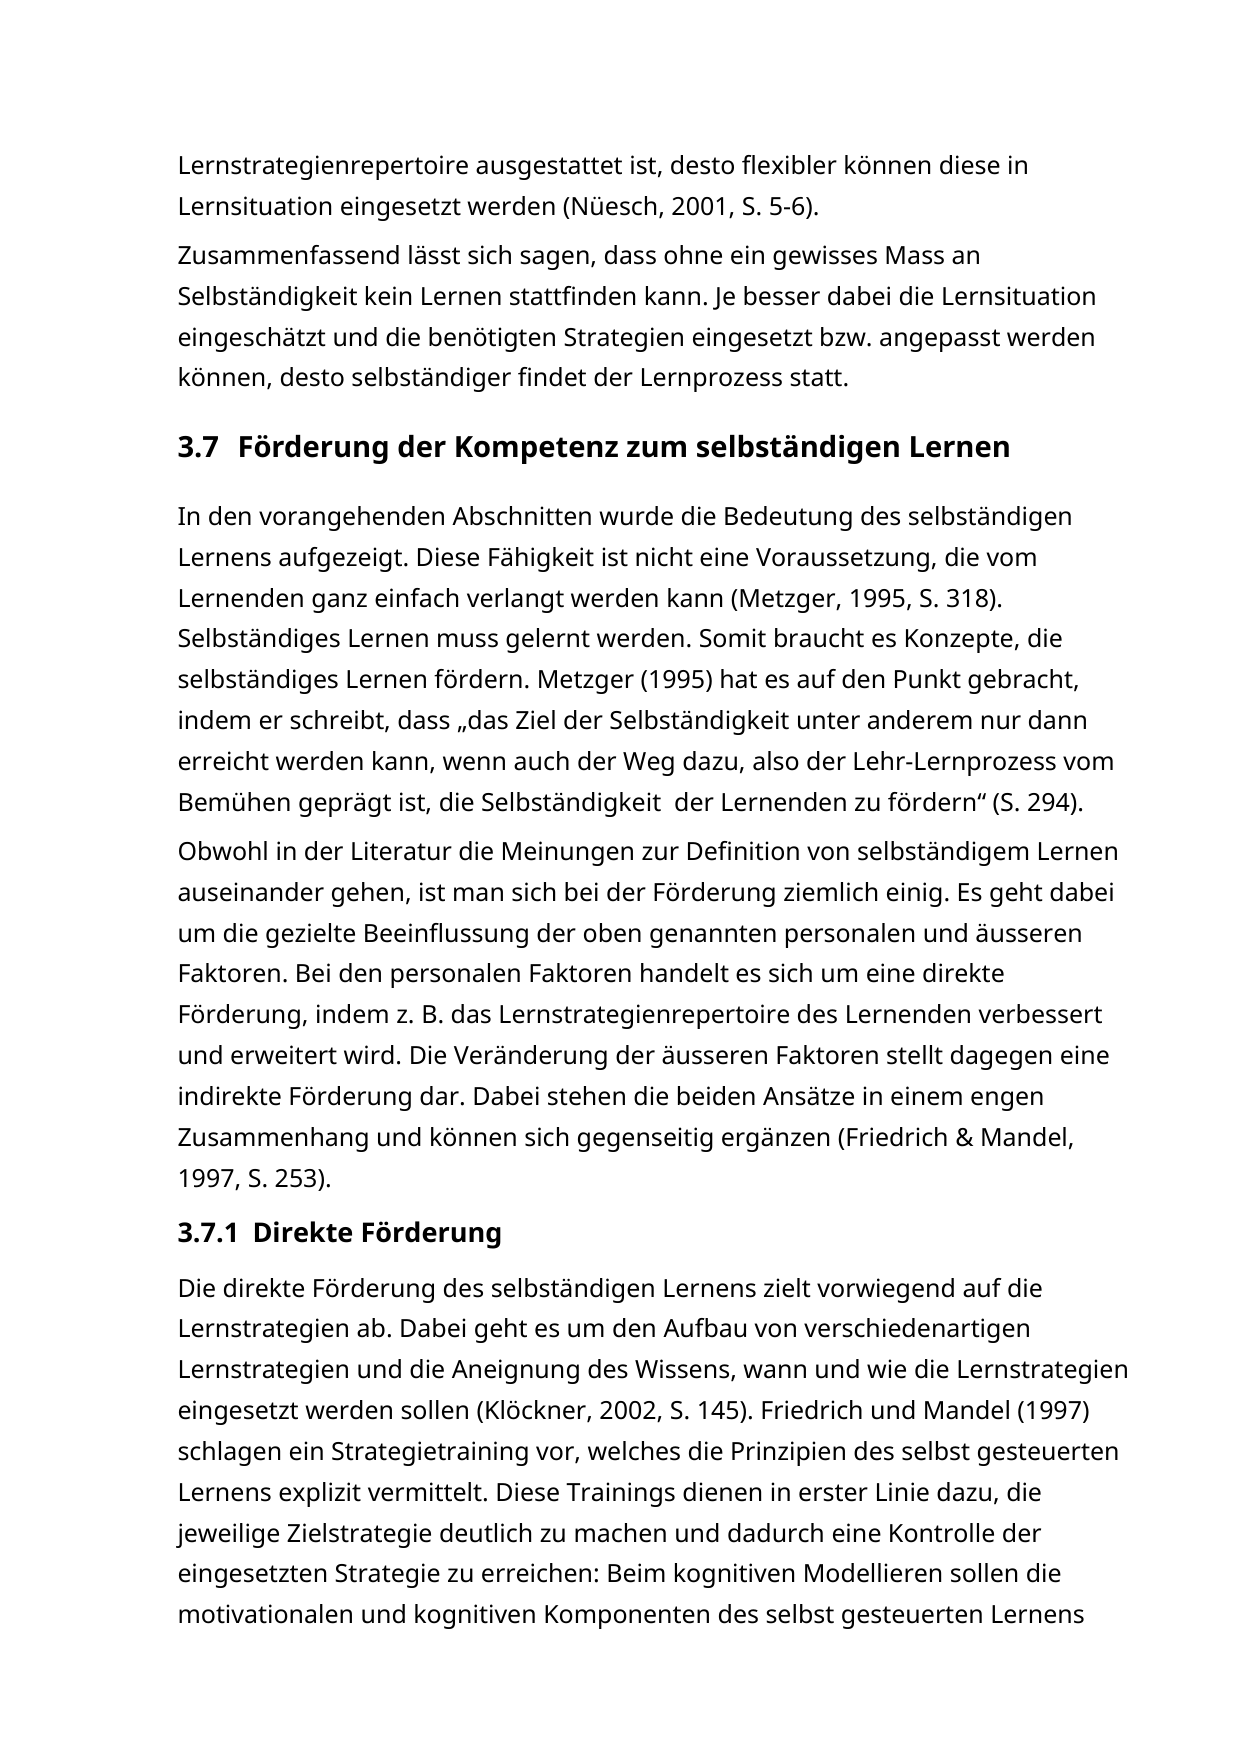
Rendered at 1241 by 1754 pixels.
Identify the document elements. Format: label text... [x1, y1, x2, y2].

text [177, 1270, 1134, 1631]
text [177, 148, 1134, 222]
text In den vorangehenden Abschnitten wurde die Bedeutung des selbständigen Lernens aufgezeigt. Diese Fähigkeit ist nicht eine Voraussetzung, die vom Lernenden ganz einfach verlangt werden kann (Metzger, 1995, S. 318). Selbständiges Lernen muss gelernt werden. Somit braucht es Konzepte, die selbständiges Lernen fördern. Metzger (1995) hat es auf den Punkt gebracht, indem er schreibt, dass „das Ziel der Selbständigkeit unter anderem nur dann erreicht werden kann, wenn auch der Weg dazu, also der Lehr-Lernprozess vom Bemühen geprägt ist, die Selbständigkeit der Lernenden zu fördern“ (S. 294). [177, 498, 1134, 818]
subtitle Förderung der Kompetenz zum selbständigen Lernen [177, 426, 1134, 466]
text Zusammenfassend lässt sich sagen, dass ohne ein gewisses Mass an Selbständigkeit kein Lernen stattfinden kann. Je besser dabei die Lernsituation eingeschätzt und die benötigten Strategien eingesetzt bzw. angepasst werden können, desto selbständiger findet der Lernprozess statt. [177, 238, 1134, 394]
subtitle Direkte Förderung [177, 1213, 1134, 1250]
text Obwohl in der Literatur die Meinungen zur Definition von selbständigem Lernen auseinander gehen, ist man sich bei der Förderung ziemlich einig. Es geht dabei um die gezielte Beeinflussung der oben genannten personalen und äusseren Faktoren. Bei den personalen Faktoren handelt es sich um eine direkte Förderung, indem z. B. das Lernstrategienrepertoire des Lernenden verbessert und erweitert wird. Die Veränderung der äusseren Faktoren stellt dagegen eine indirekte Förderung dar. Dabei stehen die beiden Ansätze in einem engen Zusammenhang und können sich gegenseitig ergänzen (Friedrich & Mandel, 1997, S. 253). [177, 833, 1134, 1194]
